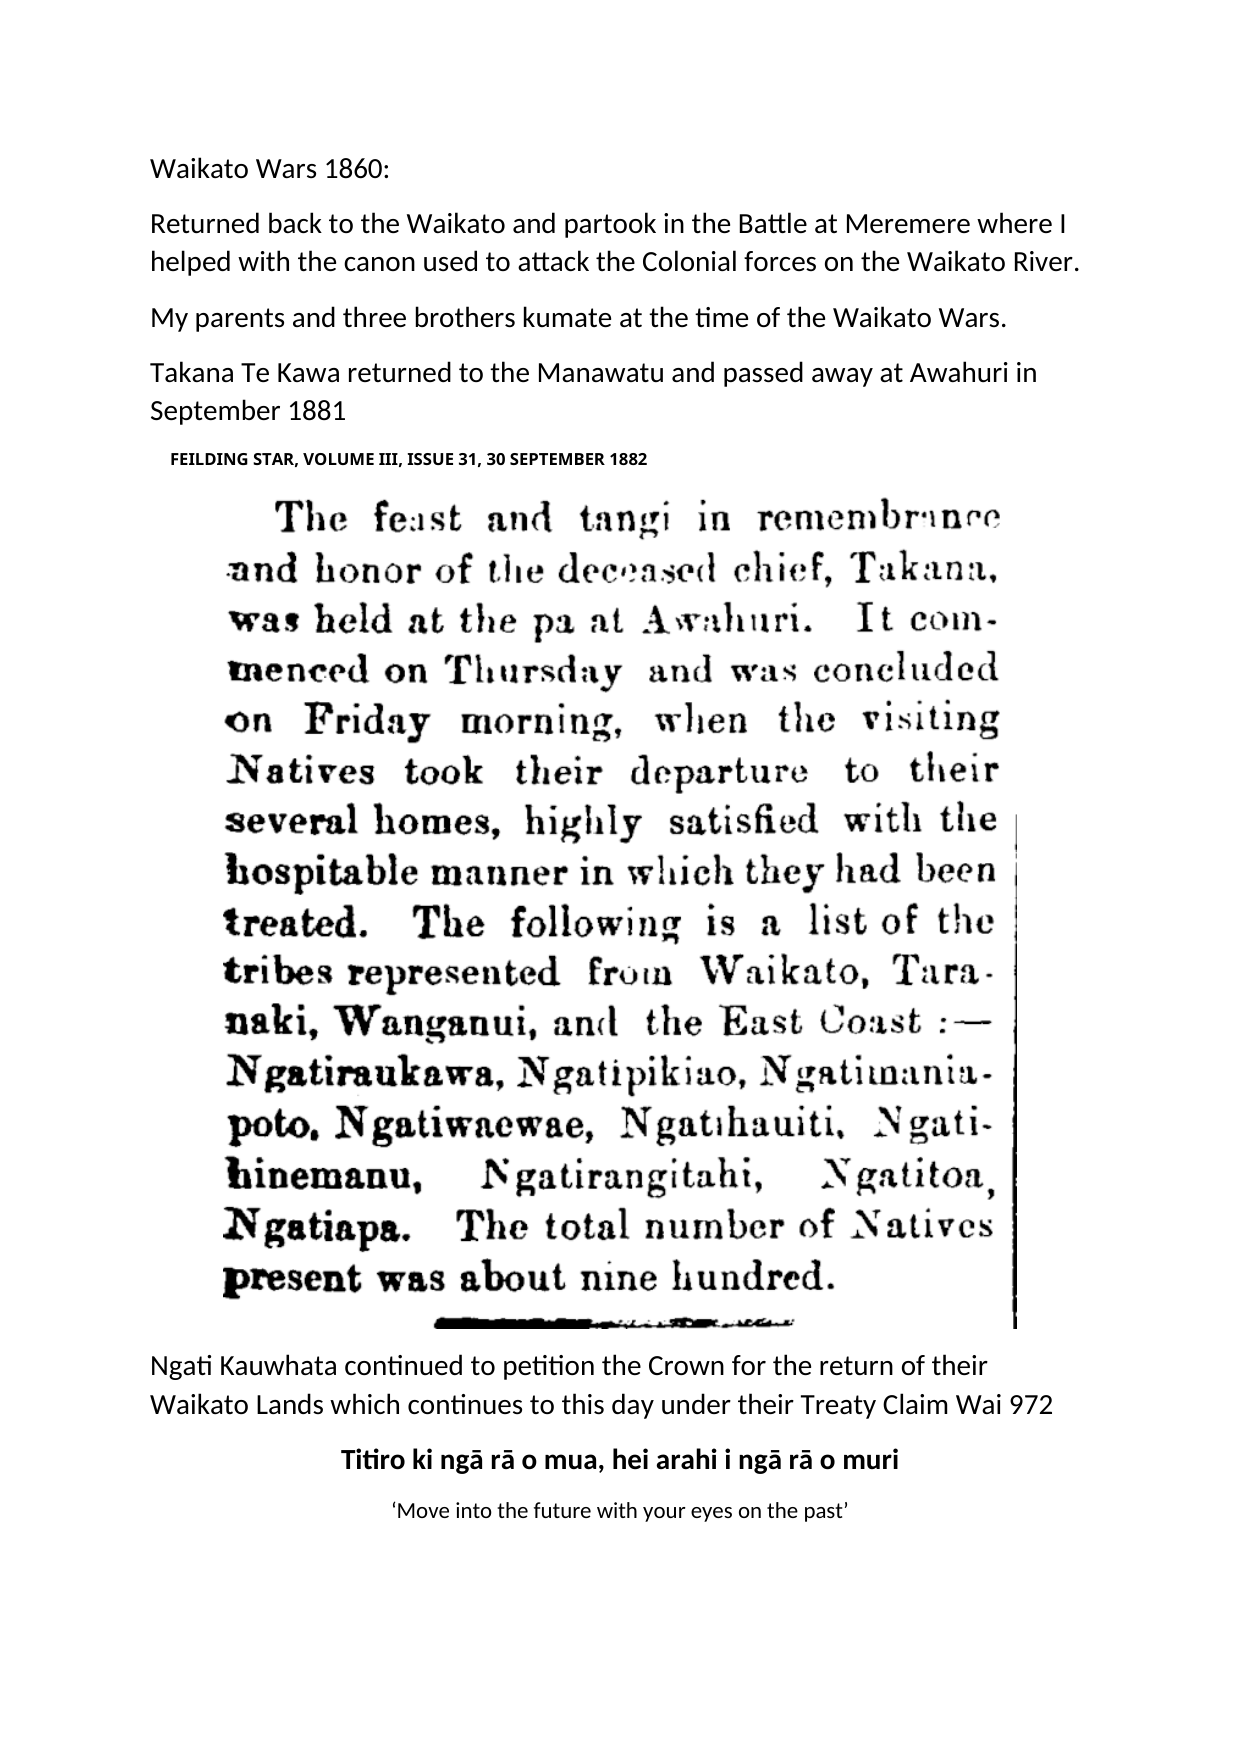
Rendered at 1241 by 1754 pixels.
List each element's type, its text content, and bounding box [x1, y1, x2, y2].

picture [223, 489, 1017, 1329]
text Returned back to the Waikato and partook in the at Meremere where I helped with the canon used to attack the Colonial forces on the . [150, 205, 1090, 279]
text Feilding Star, Volume III, Issue 31, 30 September 1882 [150, 447, 1090, 470]
text My parents and three brothers kumate at the time of the Waikato Wars. [150, 299, 1090, 334]
text Takana Te Kawa returned to the Manawatu and passed away at Awahuri in September 1881 [150, 354, 1090, 428]
text Wars 1860: [150, 150, 1090, 186]
text Titiro ki ngā rā o mua, hei arahi i ngā rā o muri [150, 1441, 1090, 1477]
text ‘Move into the future with your eyes on the past’ [150, 1496, 1090, 1524]
text Ngati Kauwhata continued to petition the Crown for the return of their Waikato Lands which continues to this day under their Treaty Claim Wai 972 [150, 1347, 1090, 1422]
